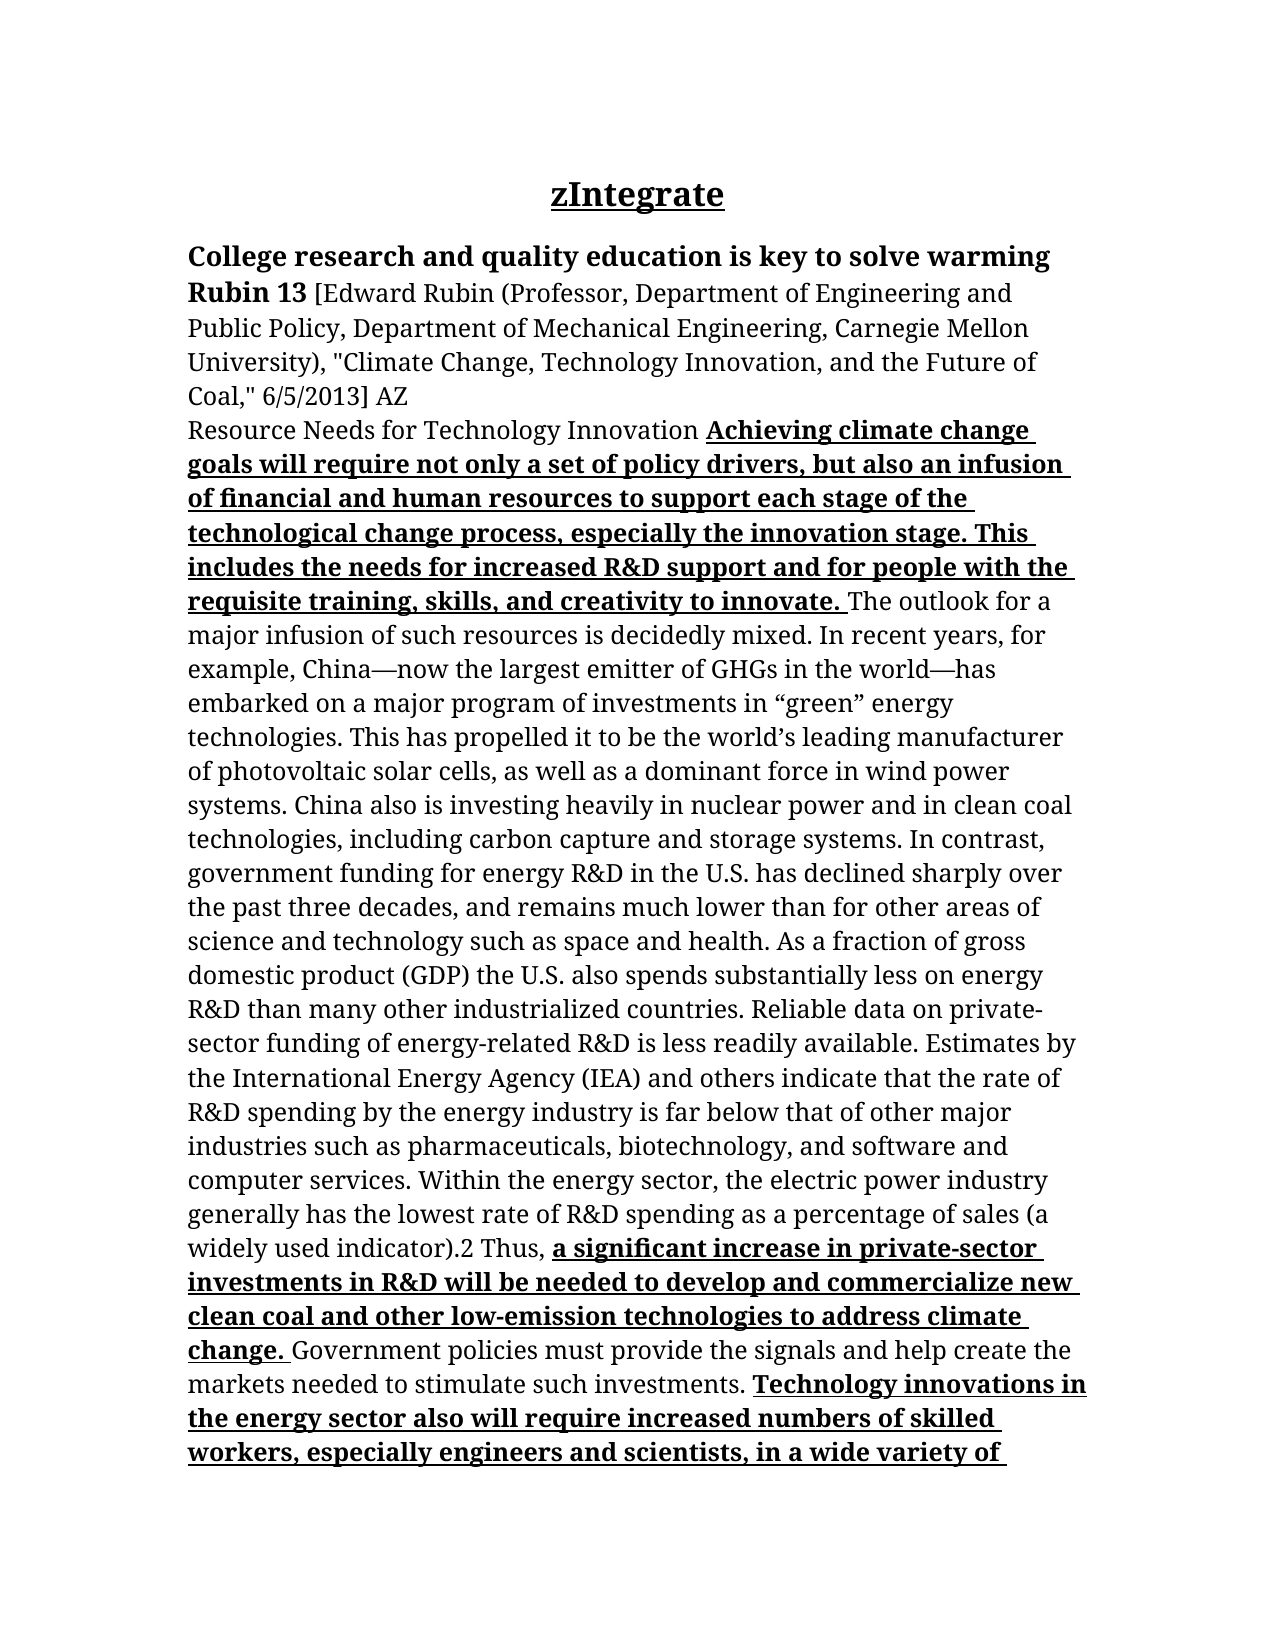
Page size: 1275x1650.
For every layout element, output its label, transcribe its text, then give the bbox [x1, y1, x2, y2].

subtitle zIntegrate [187, 171, 1087, 216]
text Rubin 13 [Edward Rubin (Professor, Department of Engineering and Public Policy, Department of Mechanical Engineering, Carnegie Mellon University), "Climate Change, Technology Innovation, and the Future of Coal," 6/5/2013] AZ [187, 274, 1087, 413]
subtitle College research and quality education is key to solve warming [187, 237, 1087, 274]
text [187, 413, 1087, 1469]
